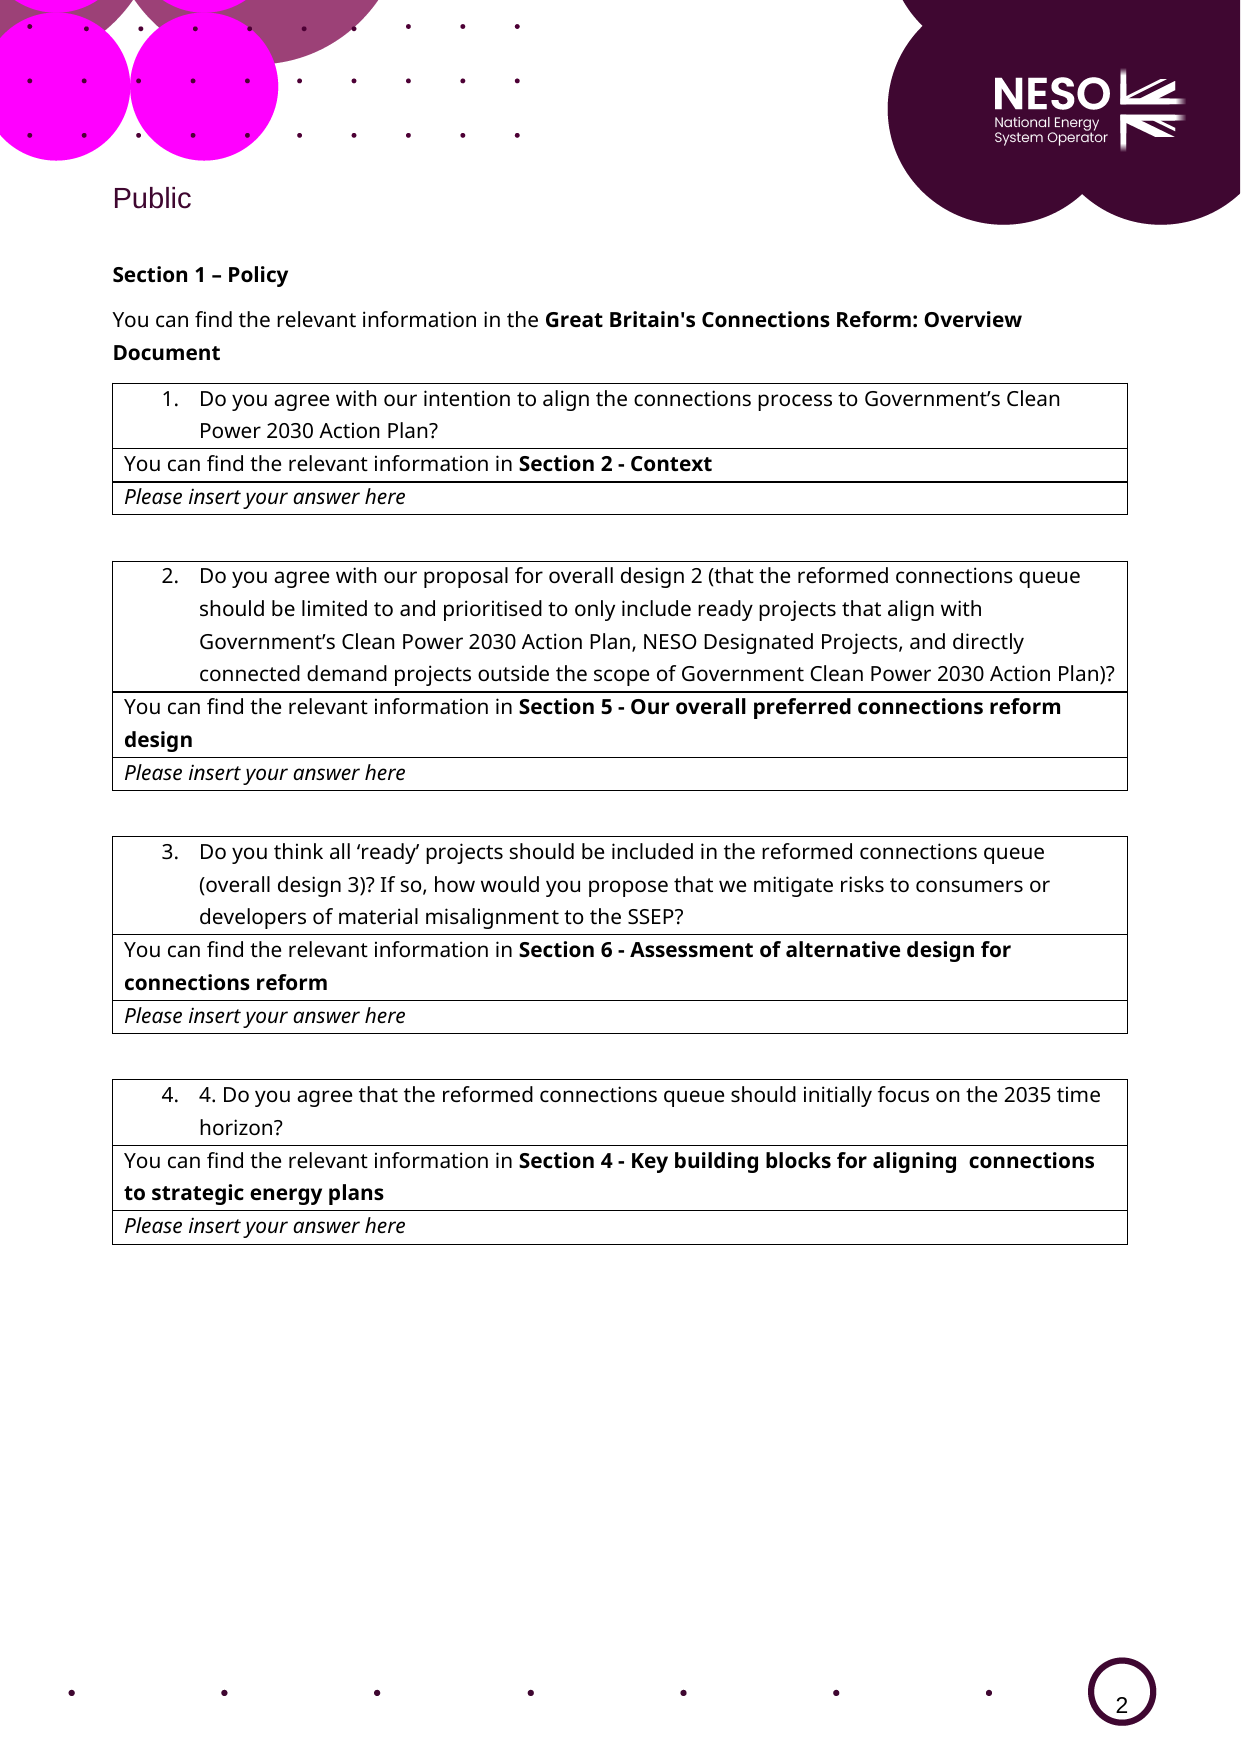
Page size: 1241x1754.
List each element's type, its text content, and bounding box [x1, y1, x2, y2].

table_header 4. Do you agree that the reformed connections queue should initially focus on the 2035 time horizon? [113, 1080, 1127, 1145]
table_cell Please insert your answer here [113, 1001, 1127, 1033]
table_cell You can find the relevant information in Section 5 - Our overall preferred connections reform design [113, 693, 1127, 757]
table_cell Please insert your answer here [113, 758, 1127, 790]
table_cell You can find the relevant information in Section 4 - Key building blocks for aligning connections to strategic energy plans [113, 1146, 1127, 1210]
text You can find the relevant information in the Great Britain's Connections Reform: Overview Document [112, 305, 1128, 366]
table_cell You can find the relevant information in Section 2 - Context [113, 449, 1127, 481]
table_header Do you agree with our proposal for overall design 2 (that the reformed connections queue should be limited to and prioritised to only include ready projects that align with Government’s Clean Power 2030 Action Plan, NESO Designated Projects, and directly connected demand projects outside the scope of Government Clean Power 2030 Action Plan)? [113, 562, 1127, 691]
text Section 1 – Policy [112, 260, 1128, 288]
table_cell Please insert your answer here [113, 1211, 1127, 1243]
table_header Do you think all ‘ready’ projects should be included in the reformed connections queue (overall design 3)? If so, how would you propose that we mitigate risks to consumers or developers of material misalignment to the SSEP? [113, 837, 1127, 934]
picture [0, 0, 1241, 1753]
table_cell Please insert your answer here [113, 483, 1127, 514]
table_header Do you agree with our intention to align the connections process to Government’s Clean Power 2030 Action Plan? [113, 384, 1127, 448]
table_cell You can find the relevant information in Section 6 - Assessment of alternative design for connections reform [113, 935, 1127, 1000]
